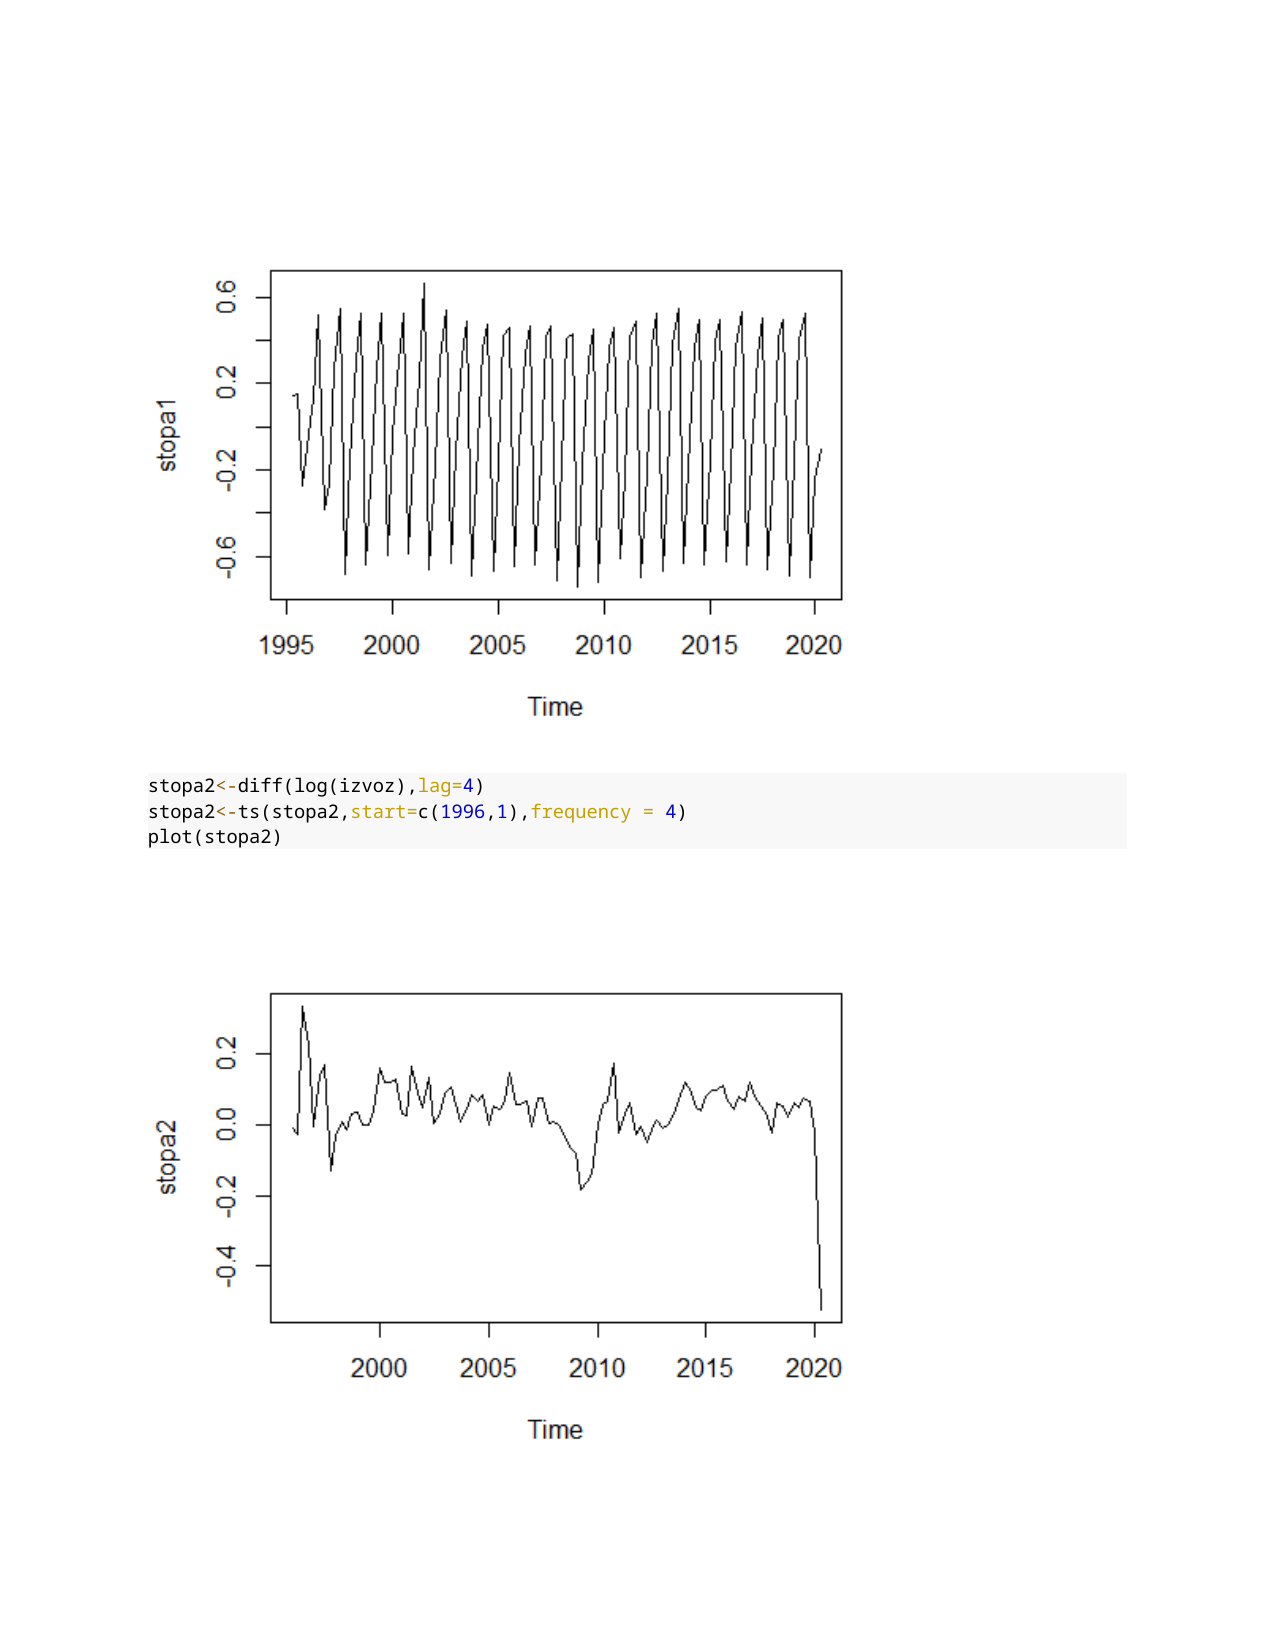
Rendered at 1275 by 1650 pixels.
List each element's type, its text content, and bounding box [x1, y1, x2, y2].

picture [147, 147, 906, 754]
text stopa2<-diff(log(izvoz),lag=4) stopa2<-ts(stopa2,start=c(1996,1),frequency = 4) plot(stopa2) [283, 773, 1127, 849]
picture [147, 870, 906, 1477]
